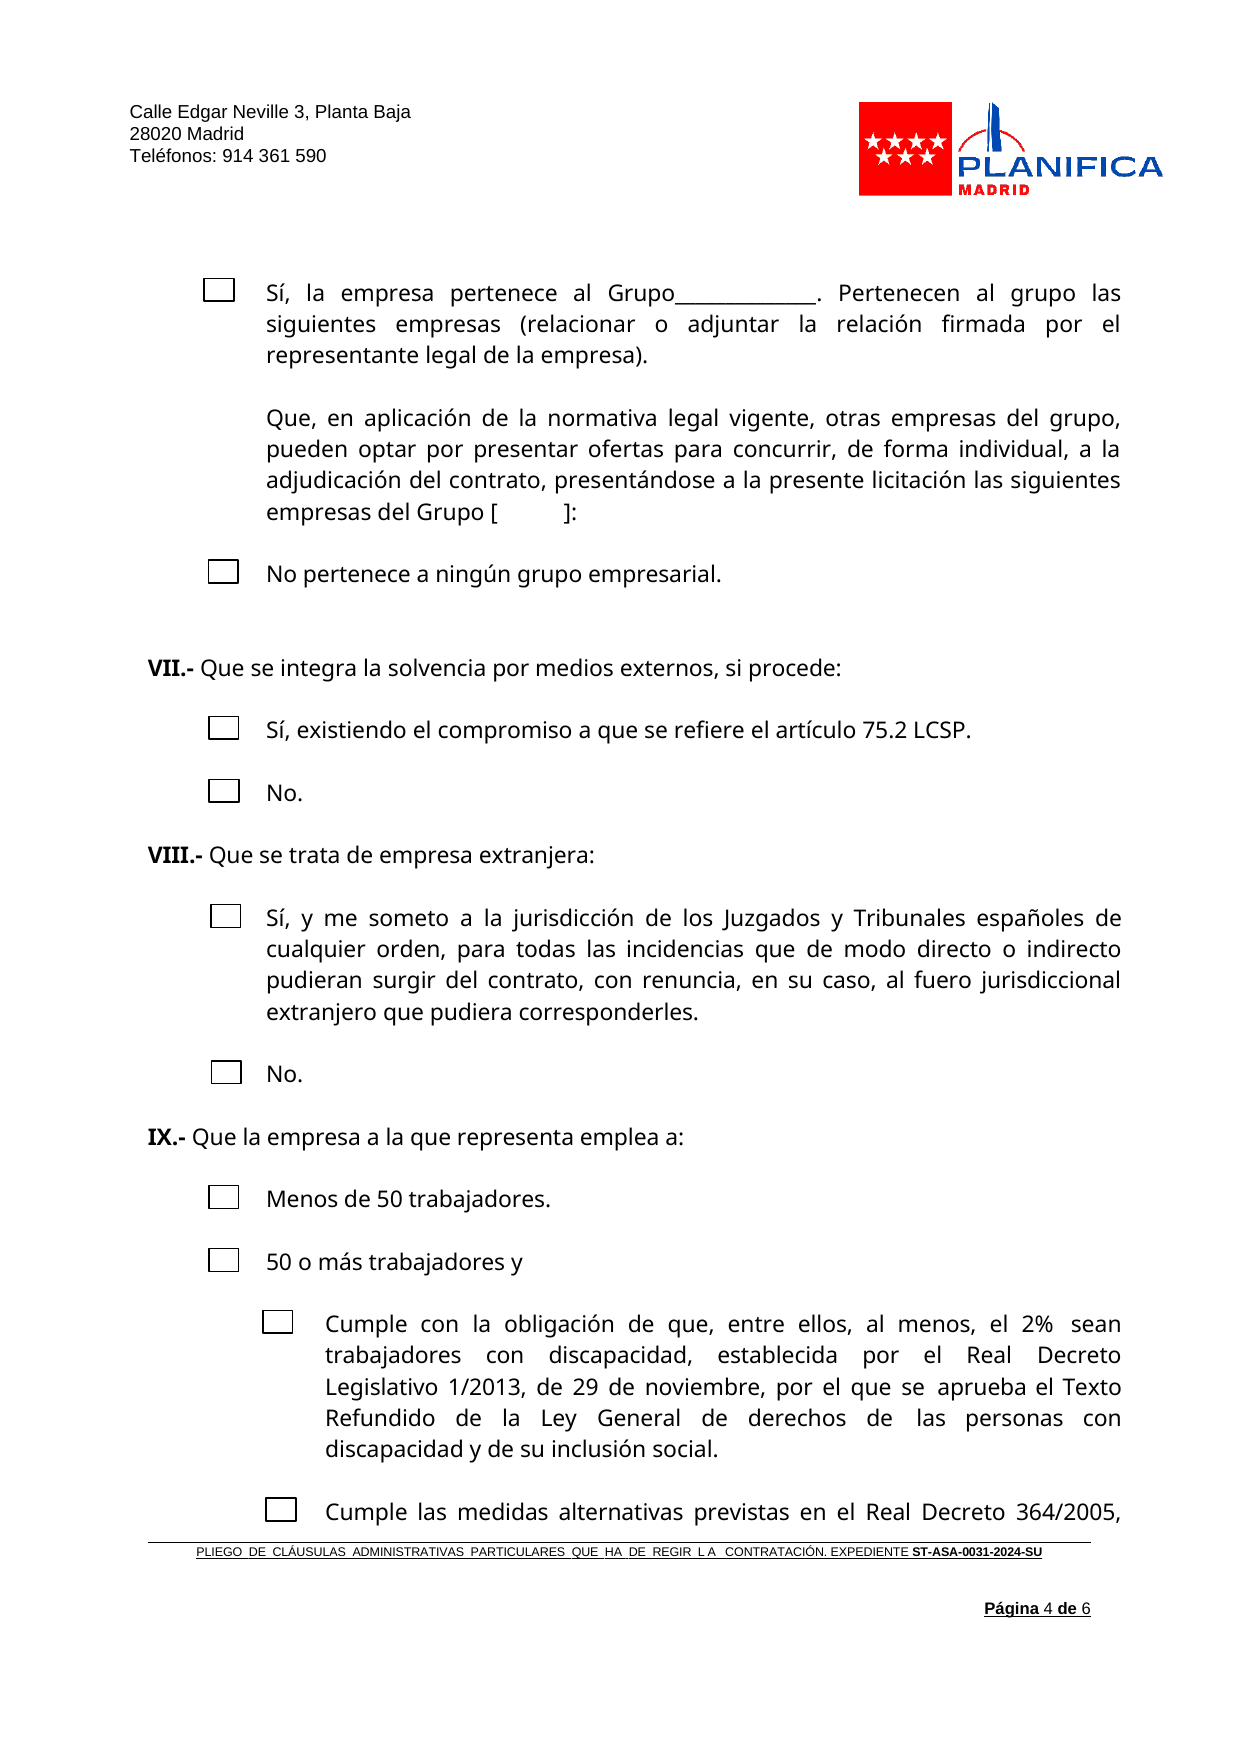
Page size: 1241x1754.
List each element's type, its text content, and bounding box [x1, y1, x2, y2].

text Sí, y me someto a la jurisdicción de los Juzgados y Tribunales españoles de cualquier orden, para todas las incidencias que de modo directo o indirecto pudieran surgir del contrato, con renuncia, en su caso, al fuero jurisdiccional extranjero que pudiera corresponderles. [266, 902, 1122, 1027]
text VII.- Que se integra la solvencia por medios externos, si procede: [148, 652, 1122, 683]
text 50 o más trabajadores y [266, 1245, 1122, 1277]
text Que, en aplicación de la normativa legal vigente, otras empresas del grupo, pueden optar por presentar ofertas para concurrir, de forma individual, a la adjudicación del contrato, presentándose a la presente licitación las siguientes empresas del Grupo [ ]: [266, 402, 1122, 527]
text Sí, existiendo el compromiso a que se refiere el artículo 75.2 LCSP. [266, 714, 1122, 745]
text Sí, la empresa pertenece al Grupo______________. Pertenecen al grupo las siguientes empresas (relacionar o adjuntar la relación firmada por el representante legal de la empresa). [266, 277, 1122, 370]
text No. [266, 1058, 1122, 1089]
text No pertenece a ningún grupo empresarial. [266, 558, 1122, 589]
text IX.- Que la empresa a la que representa emplea a: [148, 1120, 1122, 1152]
picture [858, 101, 1172, 196]
text Cumple con la obligación de que, entre ellos, al menos, el 2% sean trabajadores con discapacidad, establecida por el Real Decreto Legislativo 1/2013, de 29 de noviembre, por el que se aprueba el Texto Refundido de la Ley General de derechos de las personas con discapacidad y de su inclusión social. [325, 1308, 1122, 1464]
text No. [266, 777, 1122, 808]
text VIII.- Que se trata de empresa extranjera: [148, 839, 1122, 870]
text Menos de 50 trabajadores. [266, 1183, 1122, 1214]
